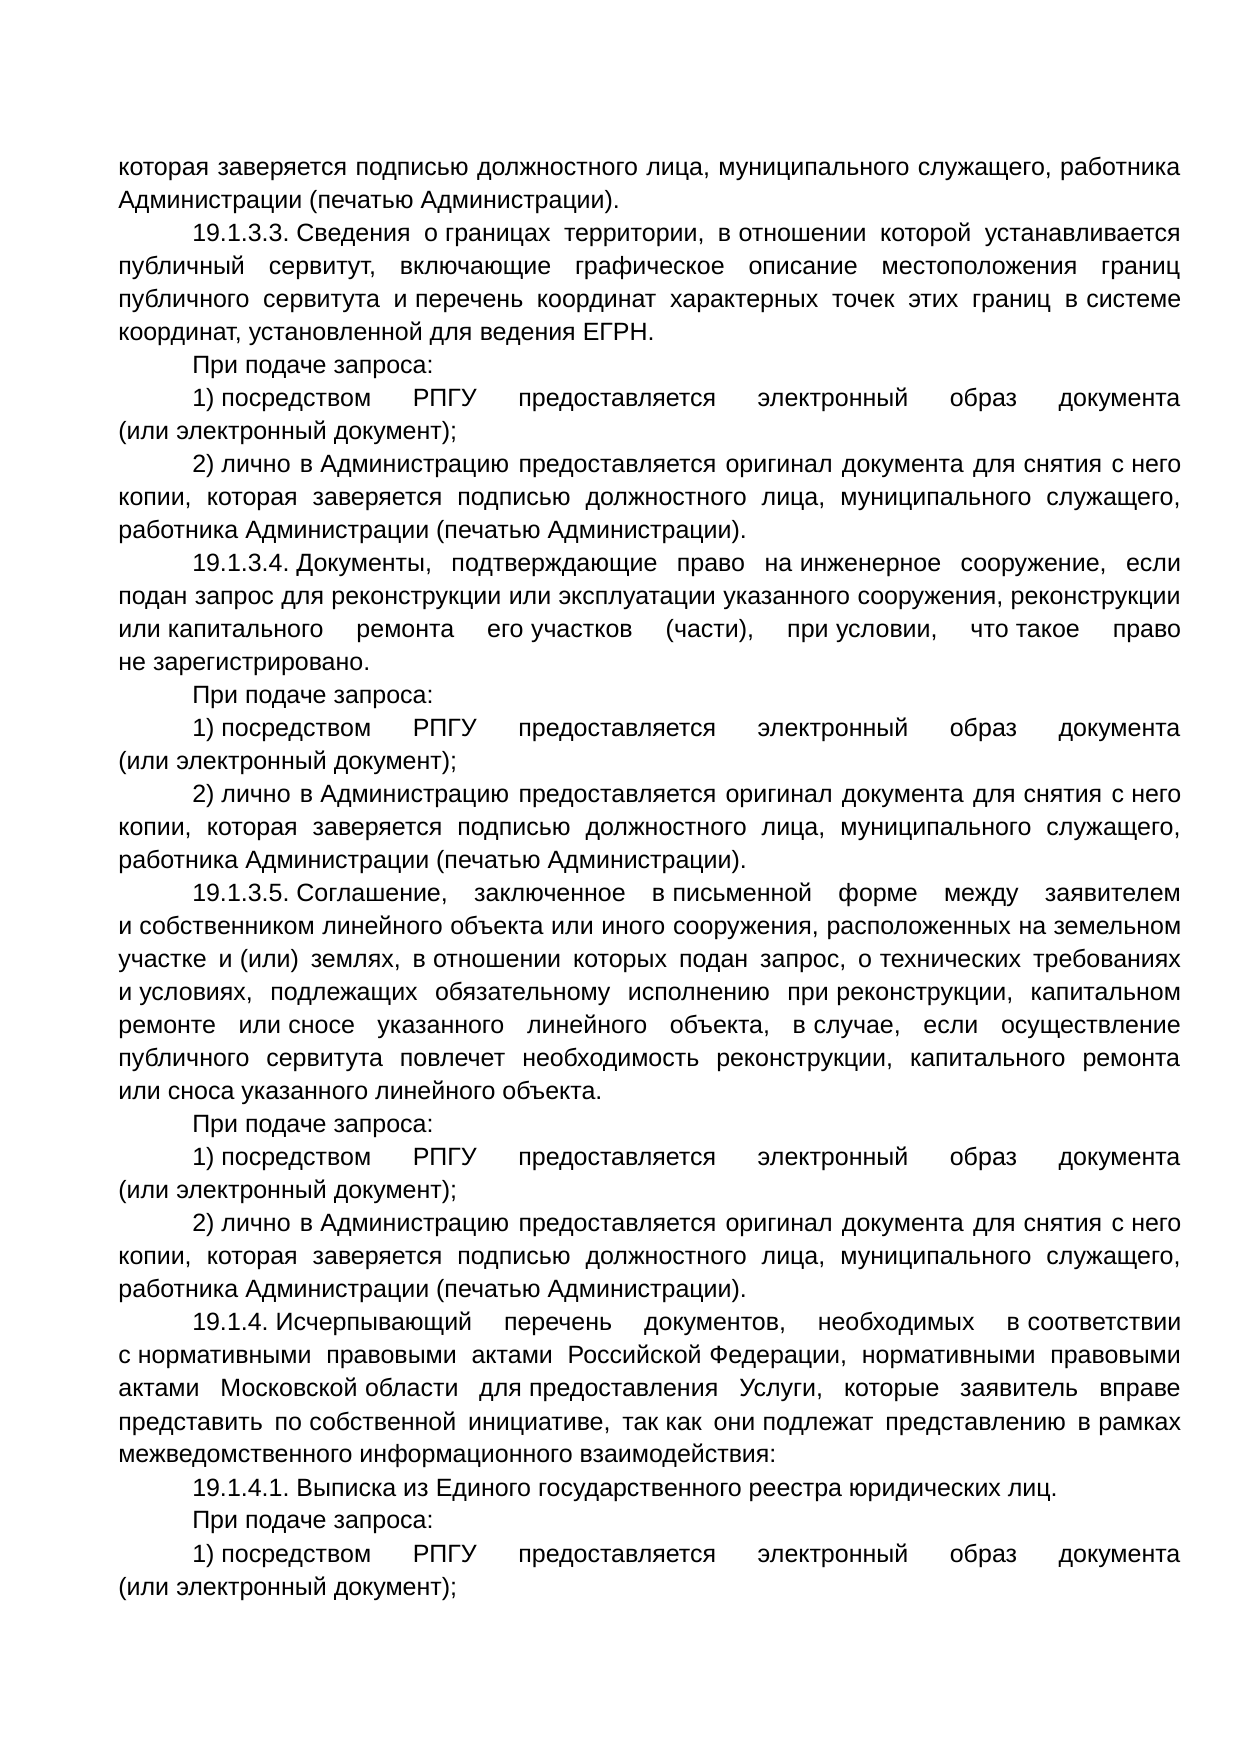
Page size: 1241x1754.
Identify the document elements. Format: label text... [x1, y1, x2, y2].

text 19.1.4. Исчерпывающий перечень документов, необходимых в соответствии с нормативными правовыми актами Российской Федерации, нормативными правовыми актами Московской области для предоставления Услуги, которые заявитель вправе представить по собственной инициативе, так как они подлежат представлению в рамках межведомственного информационного взаимодействия: [118, 1307, 1181, 1468]
text При подаче запроса: [118, 1506, 1181, 1534]
text 19.1.3.4. Документы, подтверждающие право на инженерное сооружение, если подан запрос для реконструкции или эксплуатации указанного сооружения, реконструкции или капитального ремонта его участков (части), при условии, что такое право не зарегистрировано. [118, 548, 1181, 676]
text 1) посредством РПГУ предоставляется электронный образ документа (или электронный документ); [118, 713, 1181, 775]
text 1) посредством РПГУ предоставляется электронный образ документа (или электронный документ); [118, 383, 1181, 444]
text При подаче запроса: [118, 1109, 1181, 1138]
text 1) посредством РПГУ предоставляется электронный образ документа (или электронный документ); [118, 1142, 1181, 1204]
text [118, 152, 1181, 213]
text При подаче запроса: [118, 680, 1181, 709]
text 19.1.3.5. Соглашение, заключенное в письменной форме между заявителем и собственником линейного объекта или иного сооружения, расположенных на земельном участке и (или) землях, в отношении которых подан запрос, о технических требованиях и условиях, подлежащих обязательному исполнению при реконструкции, капитальном ремонте или сносе указанного линейного объекта, в случае, если осуществление публичного сервитута повлечет необходимость реконструкции, капитального ремонта или сноса указанного линейного объекта. [118, 878, 1181, 1105]
text 1) посредством РПГУ предоставляется электронный образ документа (или электронный документ); [118, 1538, 1181, 1600]
text При подаче запроса: [118, 350, 1181, 378]
text 19.1.3.3. Сведения о границах территории, в отношении которой устанавливается публичный сервитут, включающие графическое описание местоположения границ публичного сервитута и перечень координат характерных точек этих границ в системе координат, установленной для ведения ЕГРН. [118, 218, 1181, 346]
text 19.1.4.1. Выписка из Единого государственного реестра юридических лиц. [118, 1472, 1181, 1501]
